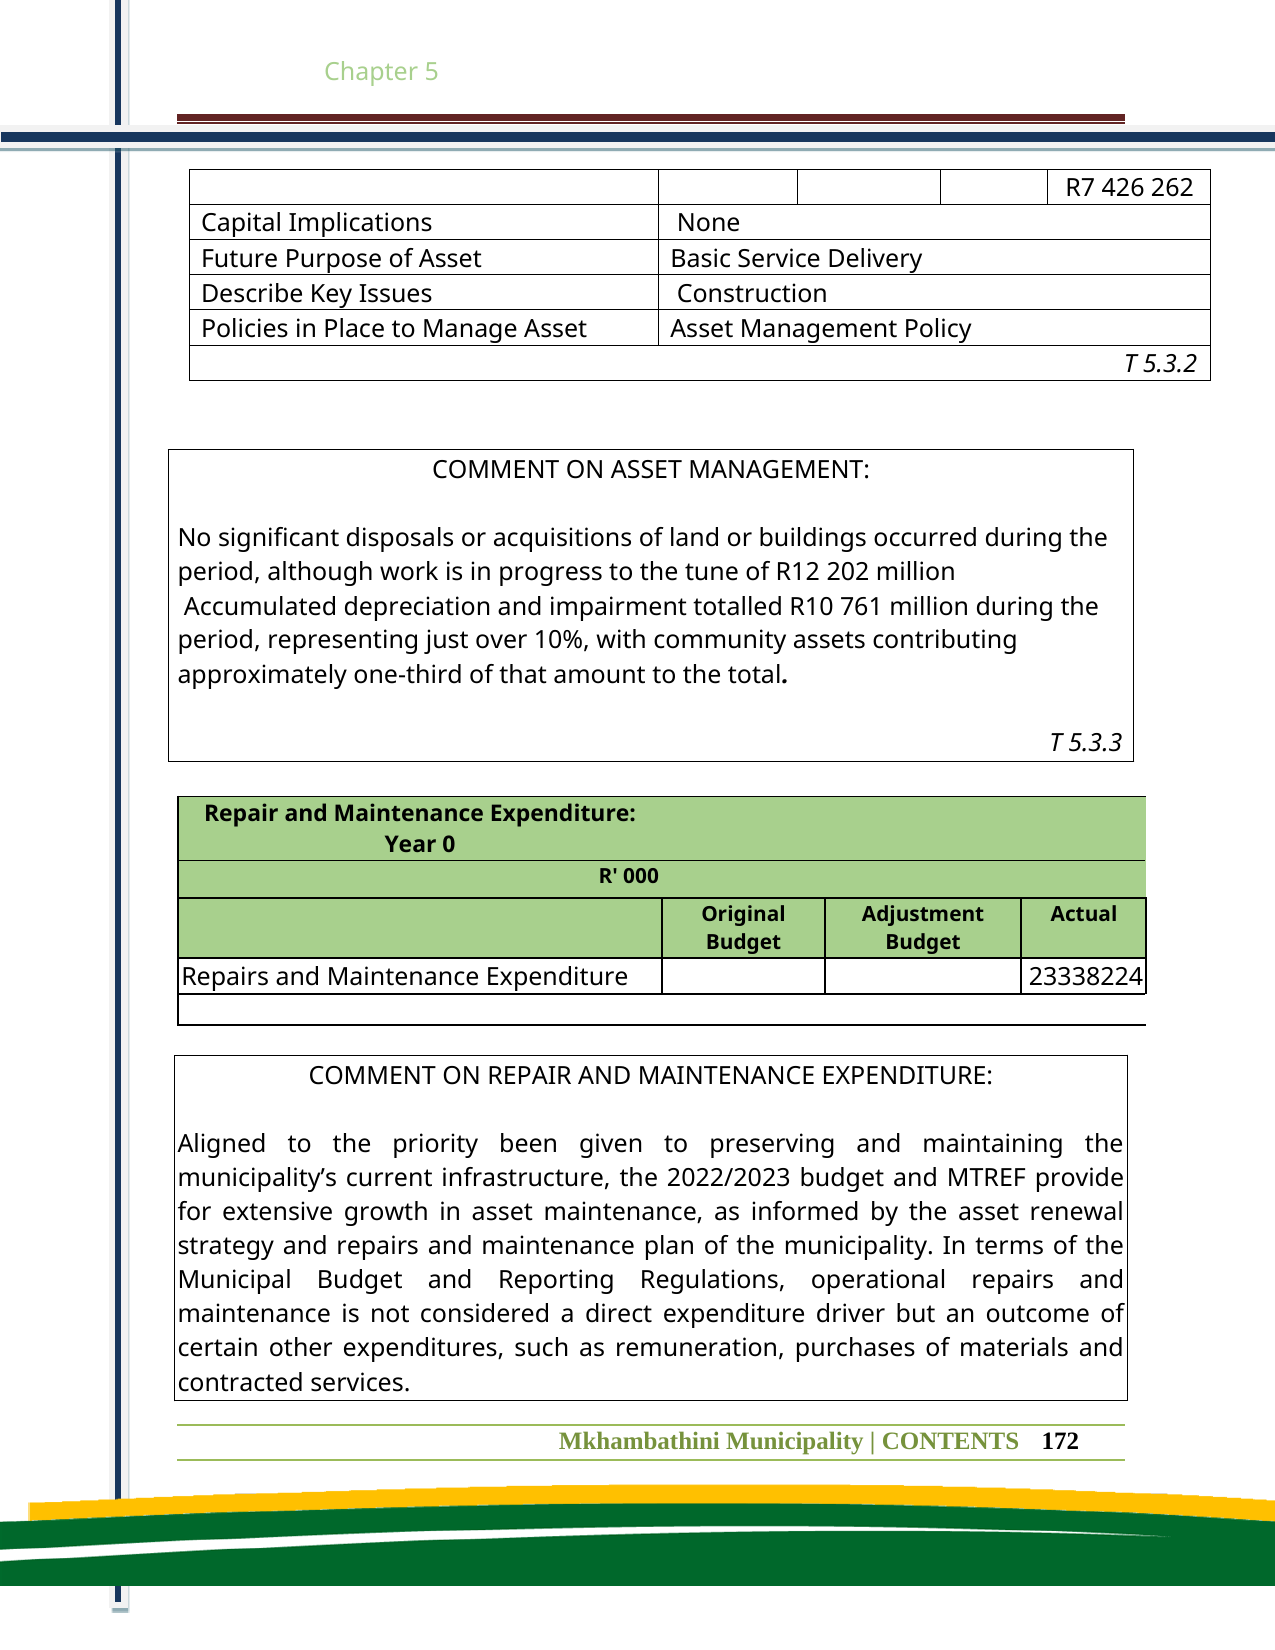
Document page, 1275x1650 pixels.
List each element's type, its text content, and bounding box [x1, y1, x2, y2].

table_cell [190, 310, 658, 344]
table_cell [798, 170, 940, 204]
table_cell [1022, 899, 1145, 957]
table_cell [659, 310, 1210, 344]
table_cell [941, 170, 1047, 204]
text Aligned to the priority been given to preserving and maintaining the municipality’s current infrastructure, the 2022/2023 budget and MTREF provide for extensive growth in asset maintenance, as informed by the asset renewal strategy and repairs and maintenance plan of the municipality. In terms of the Municipal Budget and Reporting Regulations, operational repairs and maintenance is not considered a direct expenditure driver but an outcome of certain other expenditures, such as remuneration, purchases of materials and contracted services. [175, 1123, 1127, 1400]
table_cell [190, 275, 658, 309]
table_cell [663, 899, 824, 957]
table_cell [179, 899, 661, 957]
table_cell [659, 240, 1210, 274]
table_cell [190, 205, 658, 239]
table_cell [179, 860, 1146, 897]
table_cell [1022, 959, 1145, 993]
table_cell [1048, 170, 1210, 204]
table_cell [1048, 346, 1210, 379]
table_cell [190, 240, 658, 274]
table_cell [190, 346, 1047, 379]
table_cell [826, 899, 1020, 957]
text COMMENT ON REPAIR AND MAINTENANCE EXPENDITURE: [175, 1056, 1127, 1092]
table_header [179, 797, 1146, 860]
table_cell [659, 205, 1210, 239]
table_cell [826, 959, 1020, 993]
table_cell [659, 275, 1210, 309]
text COMMENT ON ASSET MANAGEMENT: [169, 450, 1133, 486]
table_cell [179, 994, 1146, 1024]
text No significant disposals or acquisitions of land or buildings occurred during the period, although work is in progress to the tune of R12 202 million [177, 520, 1125, 588]
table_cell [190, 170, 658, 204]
text T 5.3.3 [169, 721, 1133, 761]
picture [0, 1484, 1275, 1586]
text Accumulated depreciation and impairment totalled R10 761 million during the period, representing just over 10%, with community assets contributing approximately one-third of that amount to the total. [177, 588, 1125, 690]
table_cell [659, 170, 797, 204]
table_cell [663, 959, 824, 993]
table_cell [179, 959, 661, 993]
